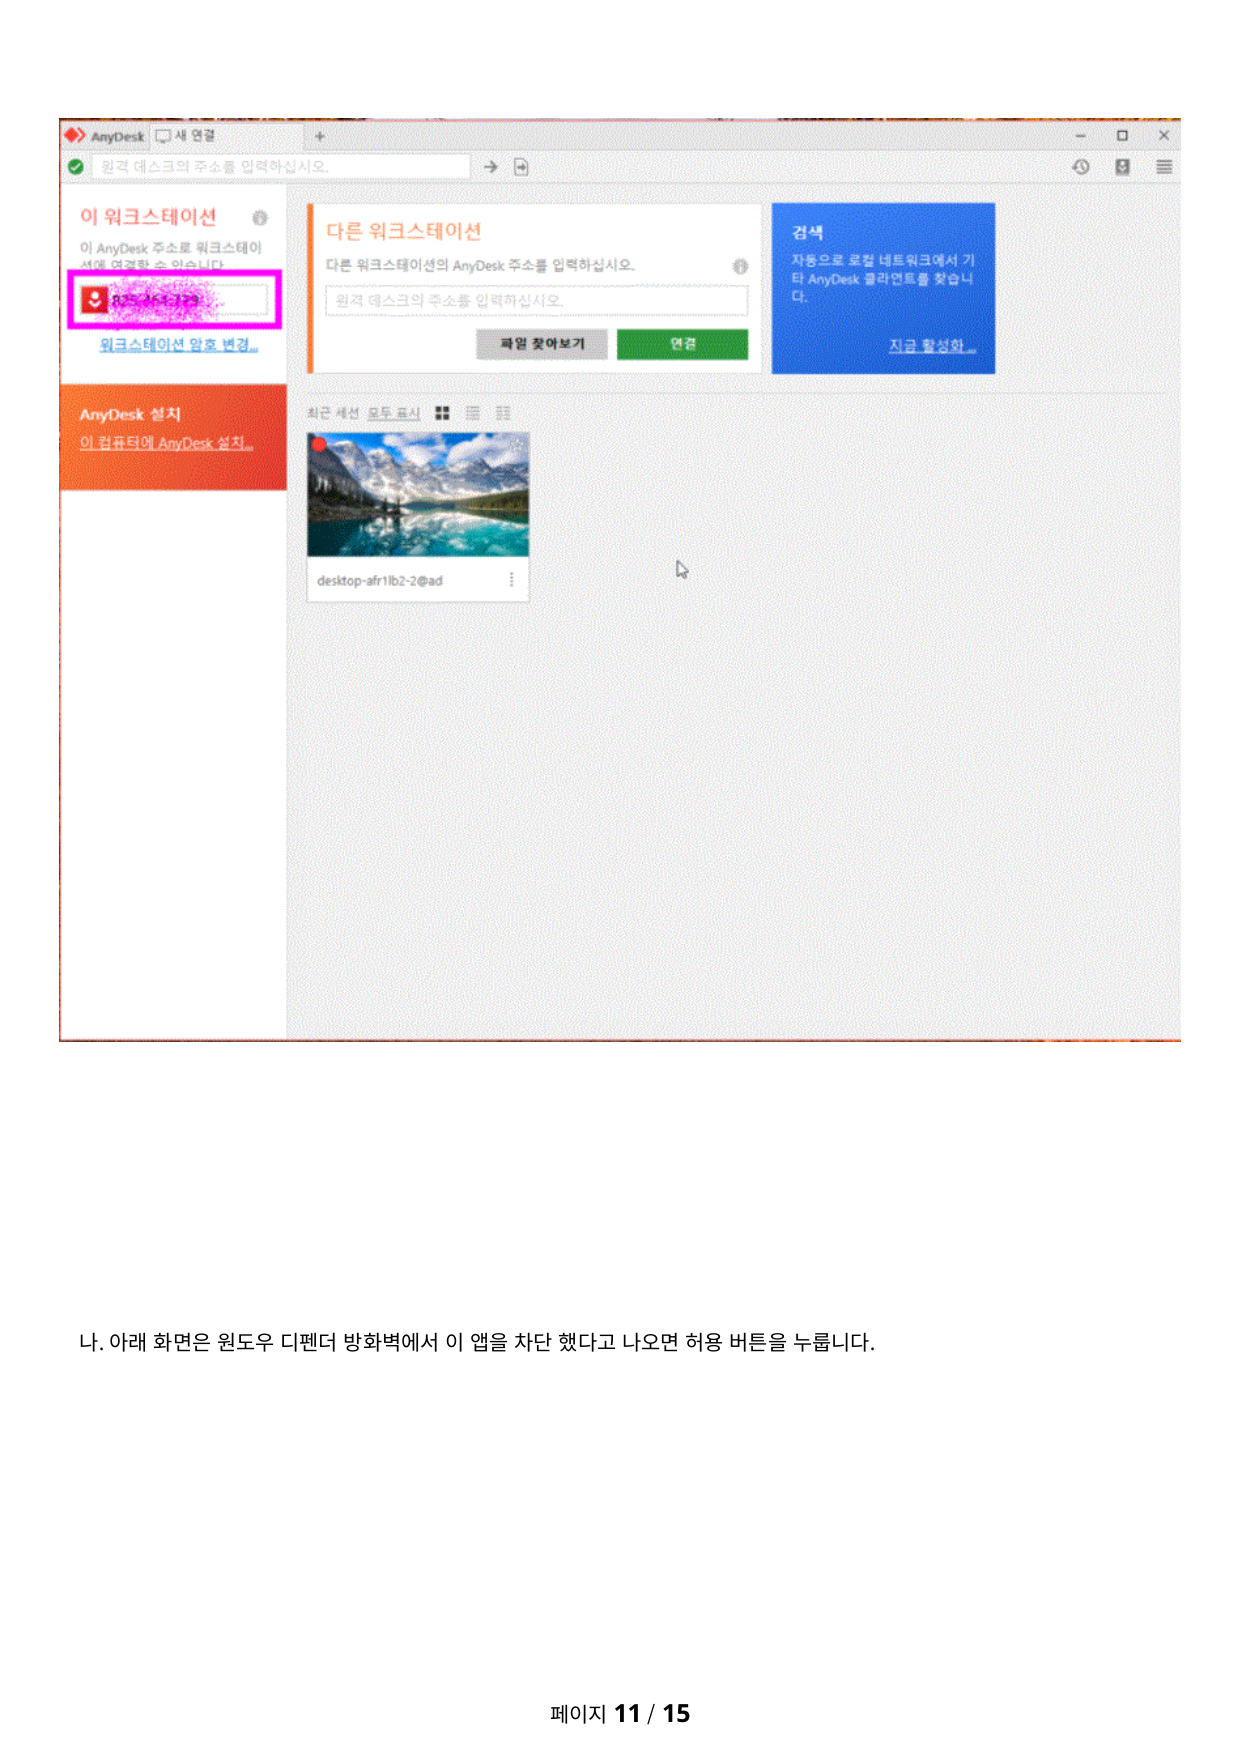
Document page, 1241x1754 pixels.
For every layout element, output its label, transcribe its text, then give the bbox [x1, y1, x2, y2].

text 나. 아래 화면은 원도우 디펜더 방화벽에서 이 앱을 차단 했다고 나오면 허용 버튼을 누룹니다. [59, 1326, 1181, 1356]
picture [59, 118, 1182, 1042]
